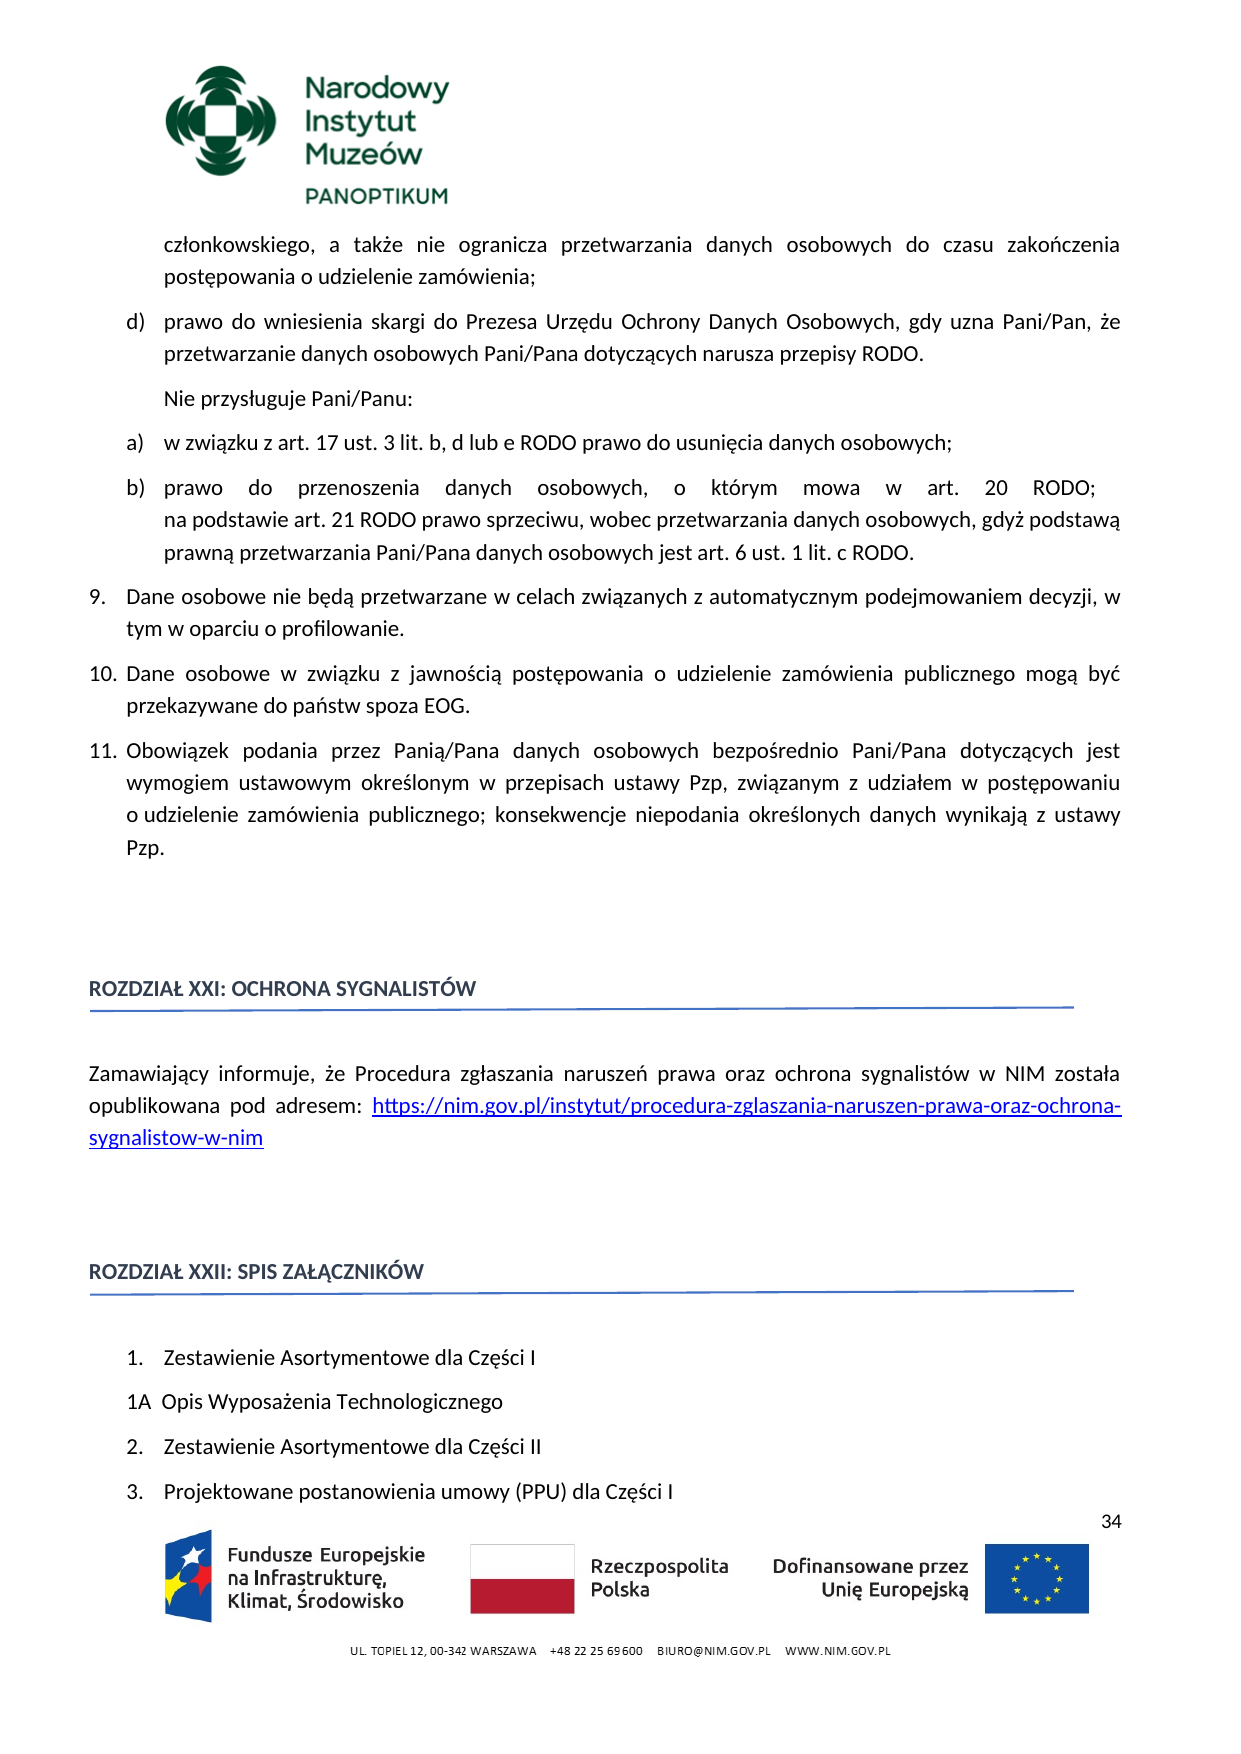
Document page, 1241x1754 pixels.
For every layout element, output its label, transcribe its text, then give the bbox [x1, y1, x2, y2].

text Zamawiający informuje, że Procedura zgłaszania naruszeń prawa oraz ochrona sygnalistów w NIM została opublikowana pod adresem: https://nim.gov.pl/instytut/procedura-zglaszania-naruszen-prawa-oraz-ochrona-sygnalistow-w-nim [89, 1059, 1122, 1151]
picture [162, 65, 453, 206]
subtitle ROZDZIAŁ XXI: OCHRONA SYGNALISTÓW [89, 974, 1122, 1002]
subtitle ROZDZIAŁ XXII: SPIS ZAŁĄCZNIKÓW [89, 1257, 1122, 1286]
picture [147, 1508, 1106, 1671]
list Dane osobowe nie będą przetwarzane w celach związanych z automatycznym podejmowaniem decyzji, w tym w oparciu o profilowanie. [89, 582, 1122, 642]
list w związku z art. 17 ust. 3 lit. b, d lub e RODO prawo do usunięcia danych osobowych; [126, 428, 1122, 457]
list Zestawienie Asortymentowe dla Części II [126, 1432, 1122, 1460]
text 1A Opis Wyposażenia Technologicznego [126, 1387, 1122, 1415]
list Dane osobowe w związku z jawnością postępowania o udzielenie zamówienia publicznego mogą być przekazywane do państw spoza EOG. [89, 659, 1122, 719]
list prawo do wniesienia skargi do Prezesa Urzędu Ochrony Danych Osobowych, gdy uzna Pani/Pan, że przetwarzanie danych osobowych Pani/Pana dotyczących narusza przepisy RODO. [126, 307, 1122, 367]
text Nie przysługuje Pani/Panu: [164, 384, 1122, 412]
list Projektowane postanowienia umowy (PPU) dla Części I [126, 1477, 1122, 1505]
list Zestawienie Asortymentowe dla Części I [126, 1343, 1122, 1371]
list Obowiązek podania przez Panią/Pana danych osobowych bezpośrednio Pani/Pana dotyczących jest wymogiem ustawowym określonym w przepisach ustawy Pzp, związanym z udziałem w postępowaniu o udzielenie zamówienia publicznego; konsekwencje niepodania określonych danych wynikają z ustawy Pzp. [89, 736, 1122, 861]
list prawo do przenoszenia danych osobowych, o którym mowa w art. 20 RODO; na podstawie art. 21 RODO prawo sprzeciwu, wobec przetwarzania danych osobowych, gdyż podstawą prawną przetwarzania Pani/Pana danych osobowych jest art. 6 ust. 1 lit. c RODO. [126, 473, 1122, 566]
